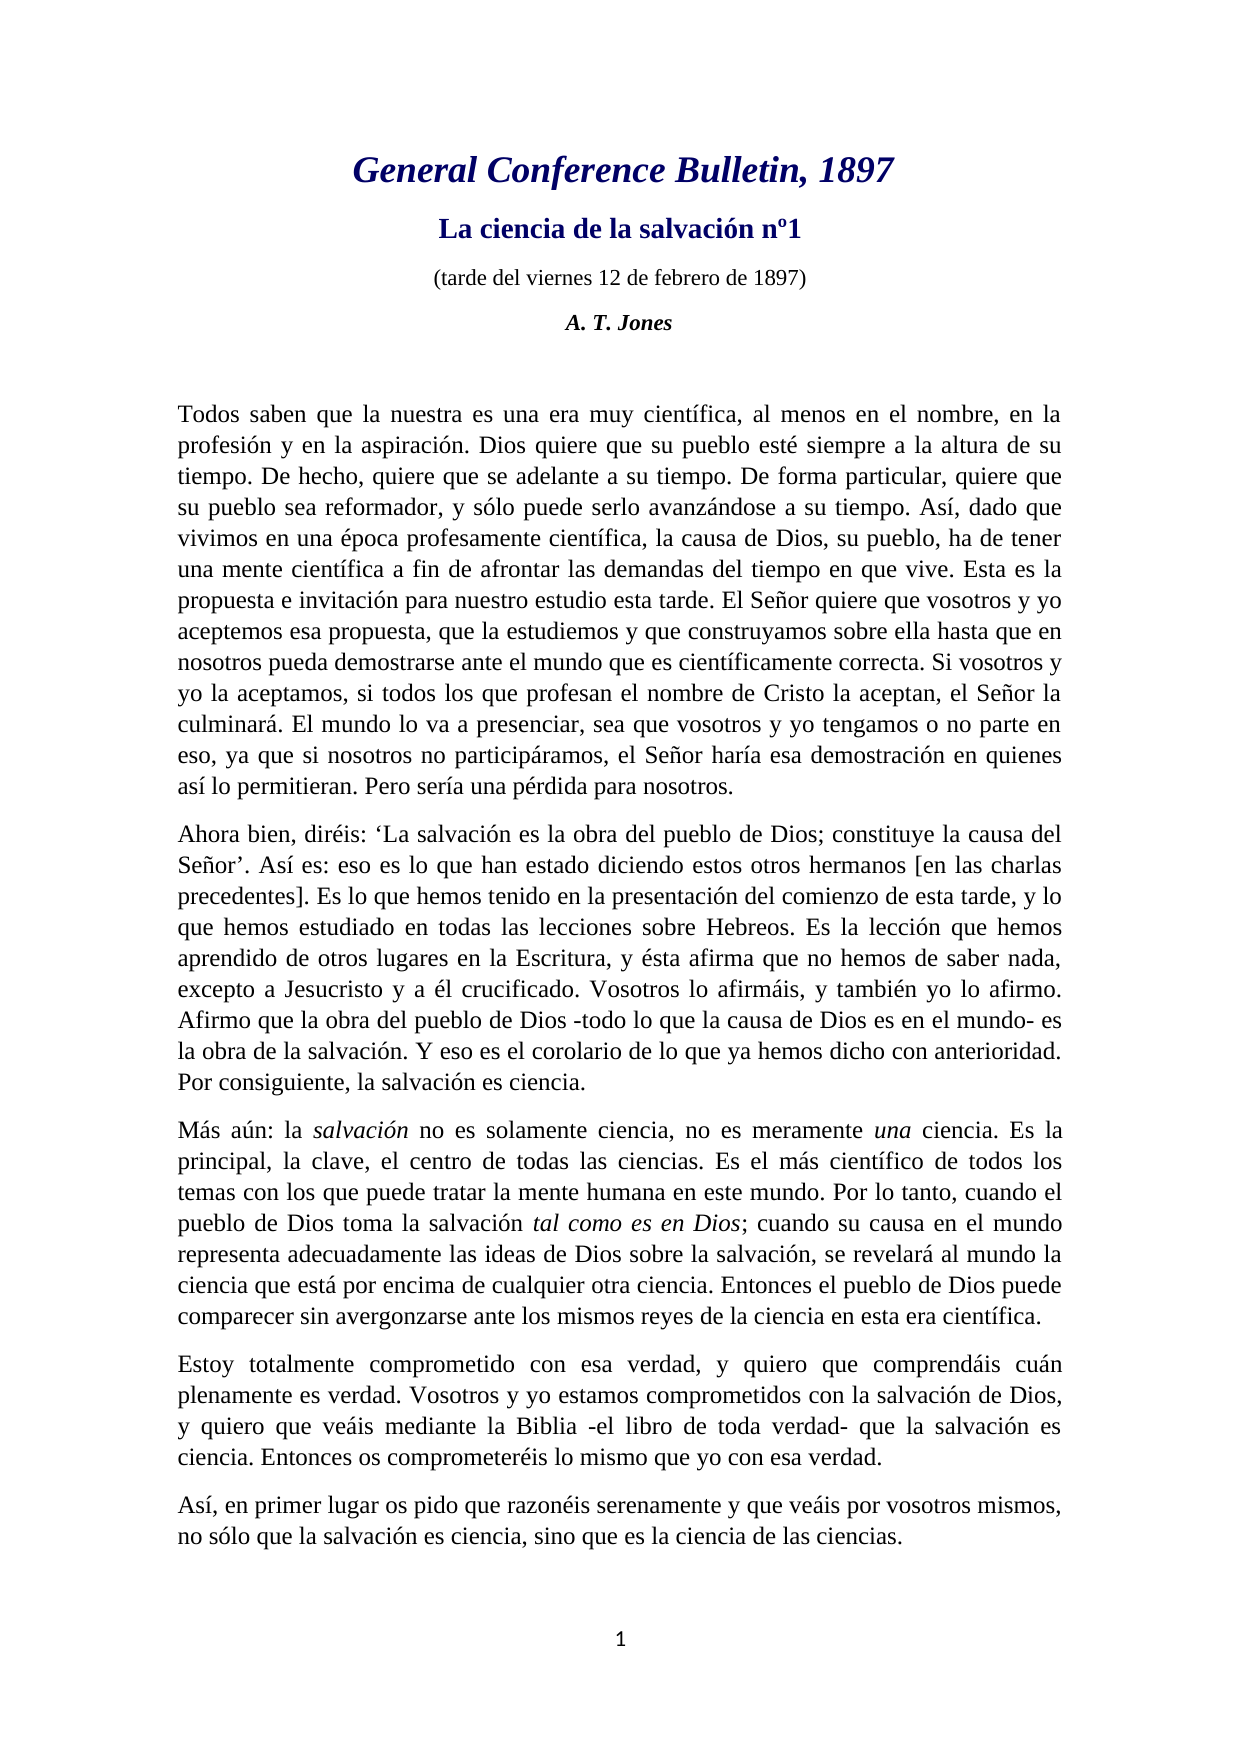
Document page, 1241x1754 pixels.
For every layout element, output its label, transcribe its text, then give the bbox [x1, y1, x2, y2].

text General Conference Bulletin, 1897 [177, 148, 1063, 191]
text Estoy totalmente comprometido con esa verdad, y quiero que comprendáis cuán plenamente es verdad. Vosotros y yo estamos comprometidos con la salvación de Dios, y quiero que veáis mediante la Biblia -el libro de toda verdad- que la salvación es ciencia. Entonces os comprometeréis lo mismo que yo con esa verdad. [177, 1349, 1063, 1471]
text Todos saben que la nuestra es una era muy científica, al menos en el nombre, en la profesión y en la aspiración. Dios quiere que su pueblo esté siempre a la altura de su tiempo. De hecho, quiere que se adelante a su tiempo. De forma particular, quiere que su pueblo sea reformador, y sólo puede serlo avanzándose a su tiempo. Así, dado que vivimos en una época profesamente científica, la causa de Dios, su pueblo, ha de tener una mente científica a fin de afrontar las demandas del tiempo en que vive. Esta es la propuesta e invitación para nuestro estudio esta tarde. El Señor quiere que vosotros y yo aceptemos esa propuesta, que la estudiemos y que construyamos sobre ella hasta que en nosotros pueda demostrarse ante el mundo que es científicamente correcta. Si vosotros y yo la aceptamos, si todos los que profesan el nombre de Cristo la aceptan, el Señor la culminará. El mundo lo va a presenciar, sea que vosotros y yo tengamos o no parte en eso, ya que si nosotros no participáramos, el Señor haría esa demostración en quienes así lo permitieran. Pero sería una pérdida para nosotros. [177, 399, 1063, 800]
text Ahora bien, diréis: ‘La salvación es la obra del pueblo de Dios; constituye la causa del Señor’. Así es: eso es lo que han estado diciendo estos otros hermanos [en las charlas precedentes]. Es lo que hemos tenido en la presentación del comienzo de esta tarde, y lo que hemos estudiado en todas las lecciones sobre Hebreos. Es la lección que hemos aprendido de otros lugares en la Escritura, y ésta afirma que no hemos de saber nada, excepto a Jesucristo y a él crucificado. Vosotros lo afirmáis, y también yo lo afirmo. Afirmo que la obra del pueblo de Dios -todo lo que la causa de Dios es en el mundo- es la obra de la salvación. Y eso es el corolario de lo que ya hemos dicho con anterioridad. Por consiguiente, la salvación es ciencia. [177, 819, 1063, 1096]
text La ciencia de la salvación nº1 [177, 211, 1063, 244]
text Más aún: la salvación no es solamente ciencia, no es meramente una ciencia. Es la principal, la clave, el centro de todas las ciencias. Es el más científico de todos los temas con los que puede tratar la mente humana en este mundo. Por lo tanto, cuando el pueblo de Dios toma la salvación tal como es en Dios; cuando su causa en el mundo representa adecuadamente las ideas de Dios sobre la salvación, se revelará al mundo la ciencia que está por encima de cualquier otra ciencia. Entonces el pueblo de Dios puede comparecer sin avergonzarse ante los mismos reyes de la ciencia en esta era científica. [177, 1115, 1063, 1330]
text Así, en primer lugar os pido que razonéis serenamente y que veáis por vosotros mismos, no sólo que la salvación es ciencia, sino que es la ciencia de las ciencias. [177, 1490, 1063, 1550]
text A. T. Jones [177, 309, 1063, 335]
text (tarde del viernes 12 de febrero de 1897) [177, 264, 1063, 290]
